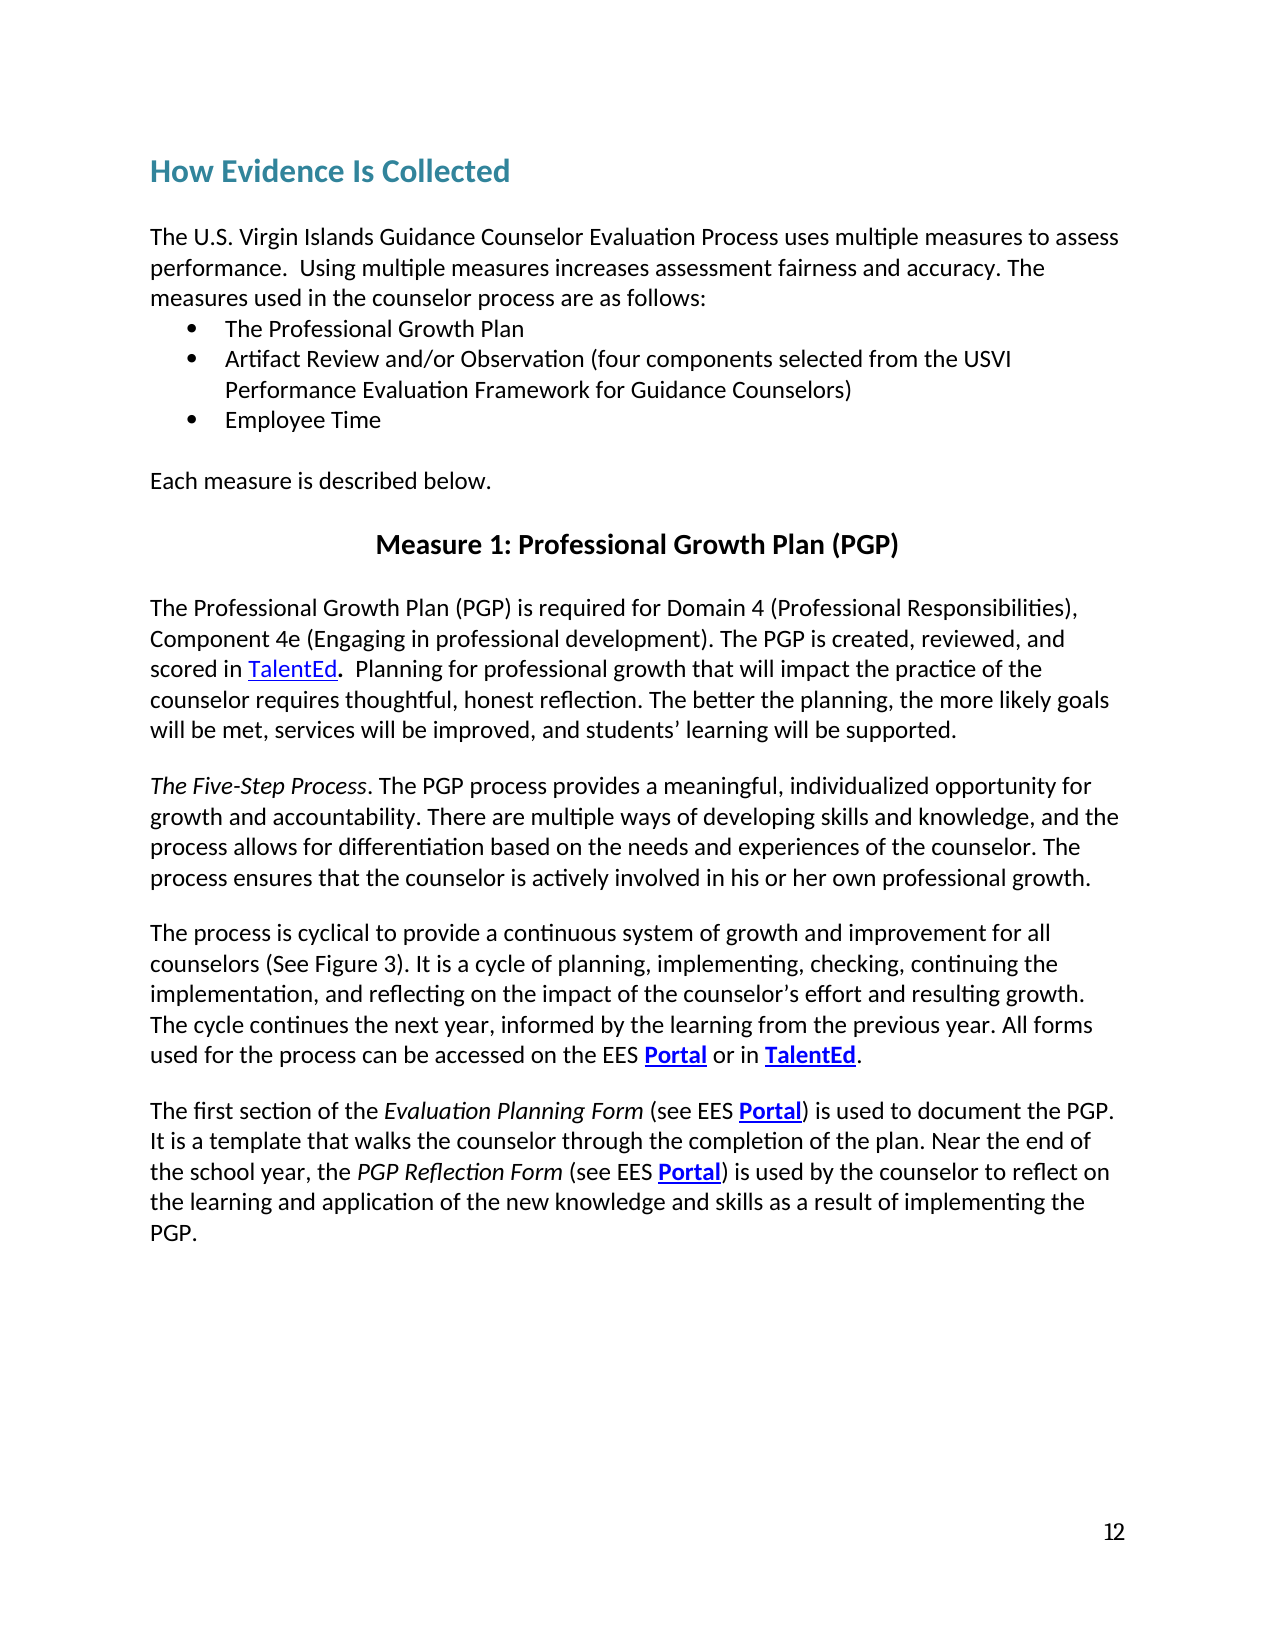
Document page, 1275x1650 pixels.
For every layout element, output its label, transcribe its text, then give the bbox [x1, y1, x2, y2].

text The Five-Step Process. The PGP process provides a meaningful, individualized opportunity for growth and accountability. There are multiple ways of developing skills and knowledge, and the process allows for differentiation based on the needs and experiences of the counselor. The process ensures that the counselor is actively involved in his or her own professional growth. [150, 770, 1125, 892]
list Employee Time [187, 404, 1125, 435]
text The first section of the Evaluation Planning Form (see EES Portal) is used to document the PGP. It is a template that walks the counselor through the completion of the plan. Near the end of the school year, the PGP Reflection Form (see EES Portal) is used by the counselor to reflect on the learning and application of the new knowledge and skills as a result of implementing the PGP. [150, 1095, 1125, 1247]
list Artifact Review and/or Observation (four components selected from the USVI Performance Evaluation Framework for Guidance Counselors) [187, 343, 1125, 404]
text How Evidence Is Collected [150, 150, 1125, 191]
text The Professional Growth Plan (PGP) is required for Domain 4 (Professional Responsibilities), Component 4e (Engaging in professional development). The PGP is created, reviewed, and scored in TalentEd. Planning for professional growth that will impact the practice of the counselor requires thoughtful, honest reflection. The better the planning, the more likely goals will be met, services will be improved, and students’ learning will be supported. [150, 593, 1125, 745]
text The process is cyclical to provide a continuous system of growth and improvement for all counselors (See Figure 3). It is a cycle of planning, implementing, checking, continuing the implementation, and reflecting on the impact of the counselor’s effort and resulting growth. The cycle continues the next year, informed by the learning from the previous year. All forms used for the process can be accessed on the EES Portal or in TalentEd. [150, 917, 1125, 1070]
text Each measure is described below. [150, 465, 1125, 496]
text Measure 1: Professional Growth Plan (PGP) [150, 526, 1125, 562]
text The U.S. Virgin Islands Guidance Counselor Evaluation Process uses multiple measures to assess performance. Using multiple measures increases assessment fairness and accuracy. The measures used in the counselor process are as follows: [150, 221, 1125, 313]
list The Professional Growth Plan [187, 313, 1125, 343]
